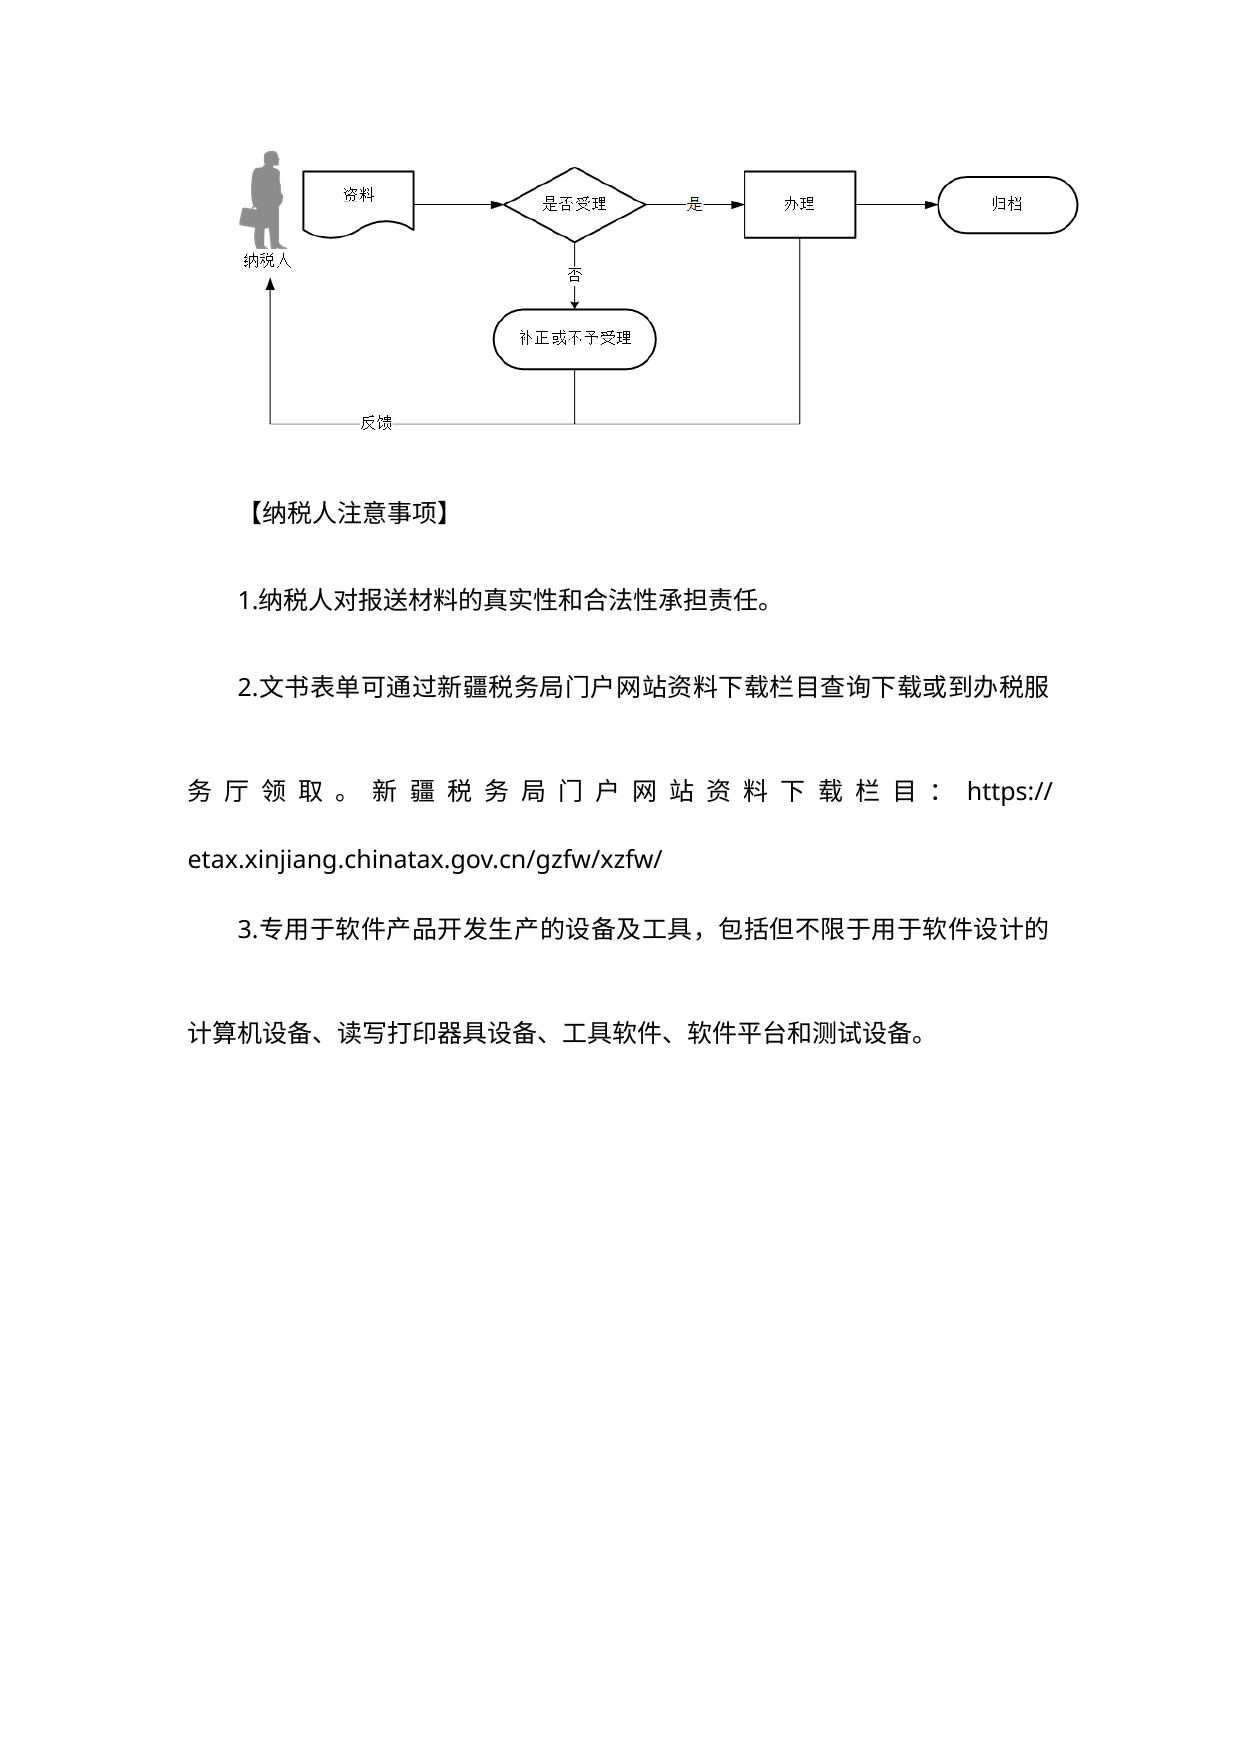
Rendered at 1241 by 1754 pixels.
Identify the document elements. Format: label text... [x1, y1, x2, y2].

picture [231, 150, 1082, 441]
text 2.文书表单可通过新疆税务局门户网站资料下载栏目查询下载或到办税服务厅领取。新疆税务局门户网站资料下载栏目：https://etax.xinjiang.chinatax.gov.cn/gzfw/xzfw/ [187, 651, 1053, 876]
text 1.纳税人对报送材料的真实性和合法性承担责任。 [187, 564, 1053, 633]
text 3.专用于软件产品开发生产的设备及工具，包括但不限于用于软件设计的计算机设备、读写打印器具设备、工具软件、软件平台和测试设备。 [187, 893, 1053, 1066]
text 【纳税人注意事项】 [187, 477, 1053, 546]
